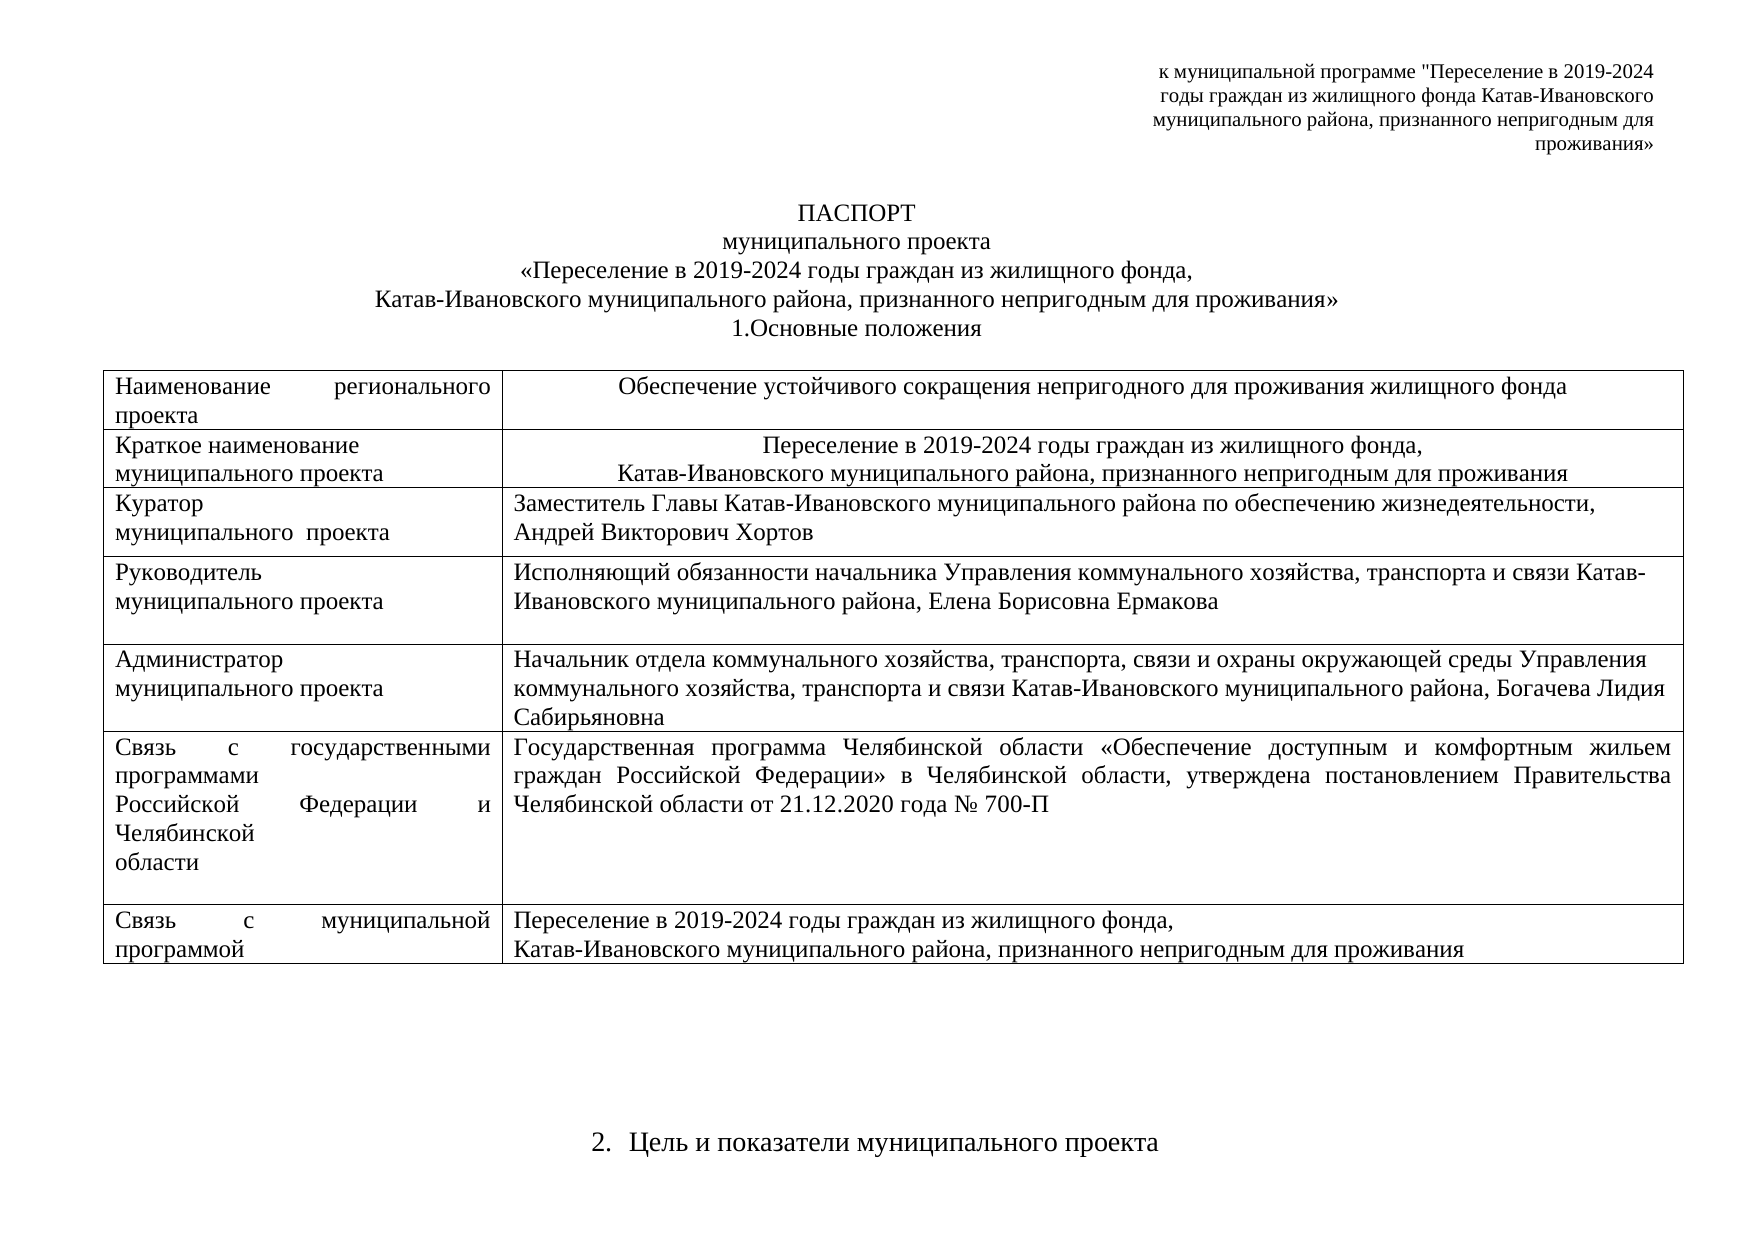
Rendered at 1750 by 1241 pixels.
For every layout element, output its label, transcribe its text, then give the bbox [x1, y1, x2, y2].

table_cell Связь с муниципальной программой [104, 905, 502, 963]
table_header Наименование регионального проекта [104, 371, 502, 429]
table_cell Государственная программа Челябинской области «Обеспечение доступным и комфортным жильем граждан Российской Федерации» в Челябинской области, утверждена постановлением Правительства Челябинской области от 21.12.2020 года № 700-П [503, 732, 1683, 904]
list Цель и показатели муниципального проекта [97, 1125, 1654, 1158]
table_cell Начальник отдела коммунального хозяйства, транспорта, связи и охраны окружающей среды Управления коммунального хозяйства, транспорта и связи Катав-Ивановского муниципального района, Богачева Лидия Сабирьяновна [503, 645, 1683, 731]
table_cell Исполняющий обязанности начальника Управления коммунального хозяйства, транспорта и связи Катав-Ивановского муниципального района, Елена Борисовна Ермакова [503, 557, 1683, 643]
table_cell Переселение в 2019-2024 годы граждан из жилищного фонда, Катав-Ивановского муниципального района, признанного непригодным для проживания [503, 905, 1683, 963]
text Катав-Ивановского муниципального района, признанного непригодным для проживания» [59, 284, 1654, 313]
subtitle к муниципальной программе "Переселение в 2019-2024 годы граждан из жилищного фонда Катав-Ивановского муниципального района, признанного непригодным для проживания» [1122, 59, 1654, 155]
table_cell Краткое наименование муниципального проекта [104, 430, 502, 487]
text 1.Основные положения [59, 313, 1654, 341]
text ПАСПОРТ [59, 198, 1654, 226]
text «Переселение в 2019-2024 годы граждан из жилищного фонда, [59, 255, 1654, 284]
table_cell Администратор муниципального проекта [104, 645, 502, 731]
table_header Обеспечение устойчивого сокращения непригодного для проживания жилищного фонда [503, 371, 1683, 429]
table_cell Руководитель муниципального проекта [104, 557, 502, 643]
table_cell Заместитель Главы Катав-Ивановского муниципального района по обеспечению жизнедеятельности, Андрей Викторович Хортов [503, 488, 1683, 556]
text муниципального проекта [59, 226, 1654, 255]
table_cell Связь с государственными программами Российской Федерации и Челябинской области [104, 732, 502, 904]
table_cell Переселение в 2019-2024 годы граждан из жилищного фонда, Катав-Ивановского муниципального района, признанного непригодным для проживания [503, 430, 1683, 487]
table_cell Куратор муниципального проекта [104, 488, 502, 556]
